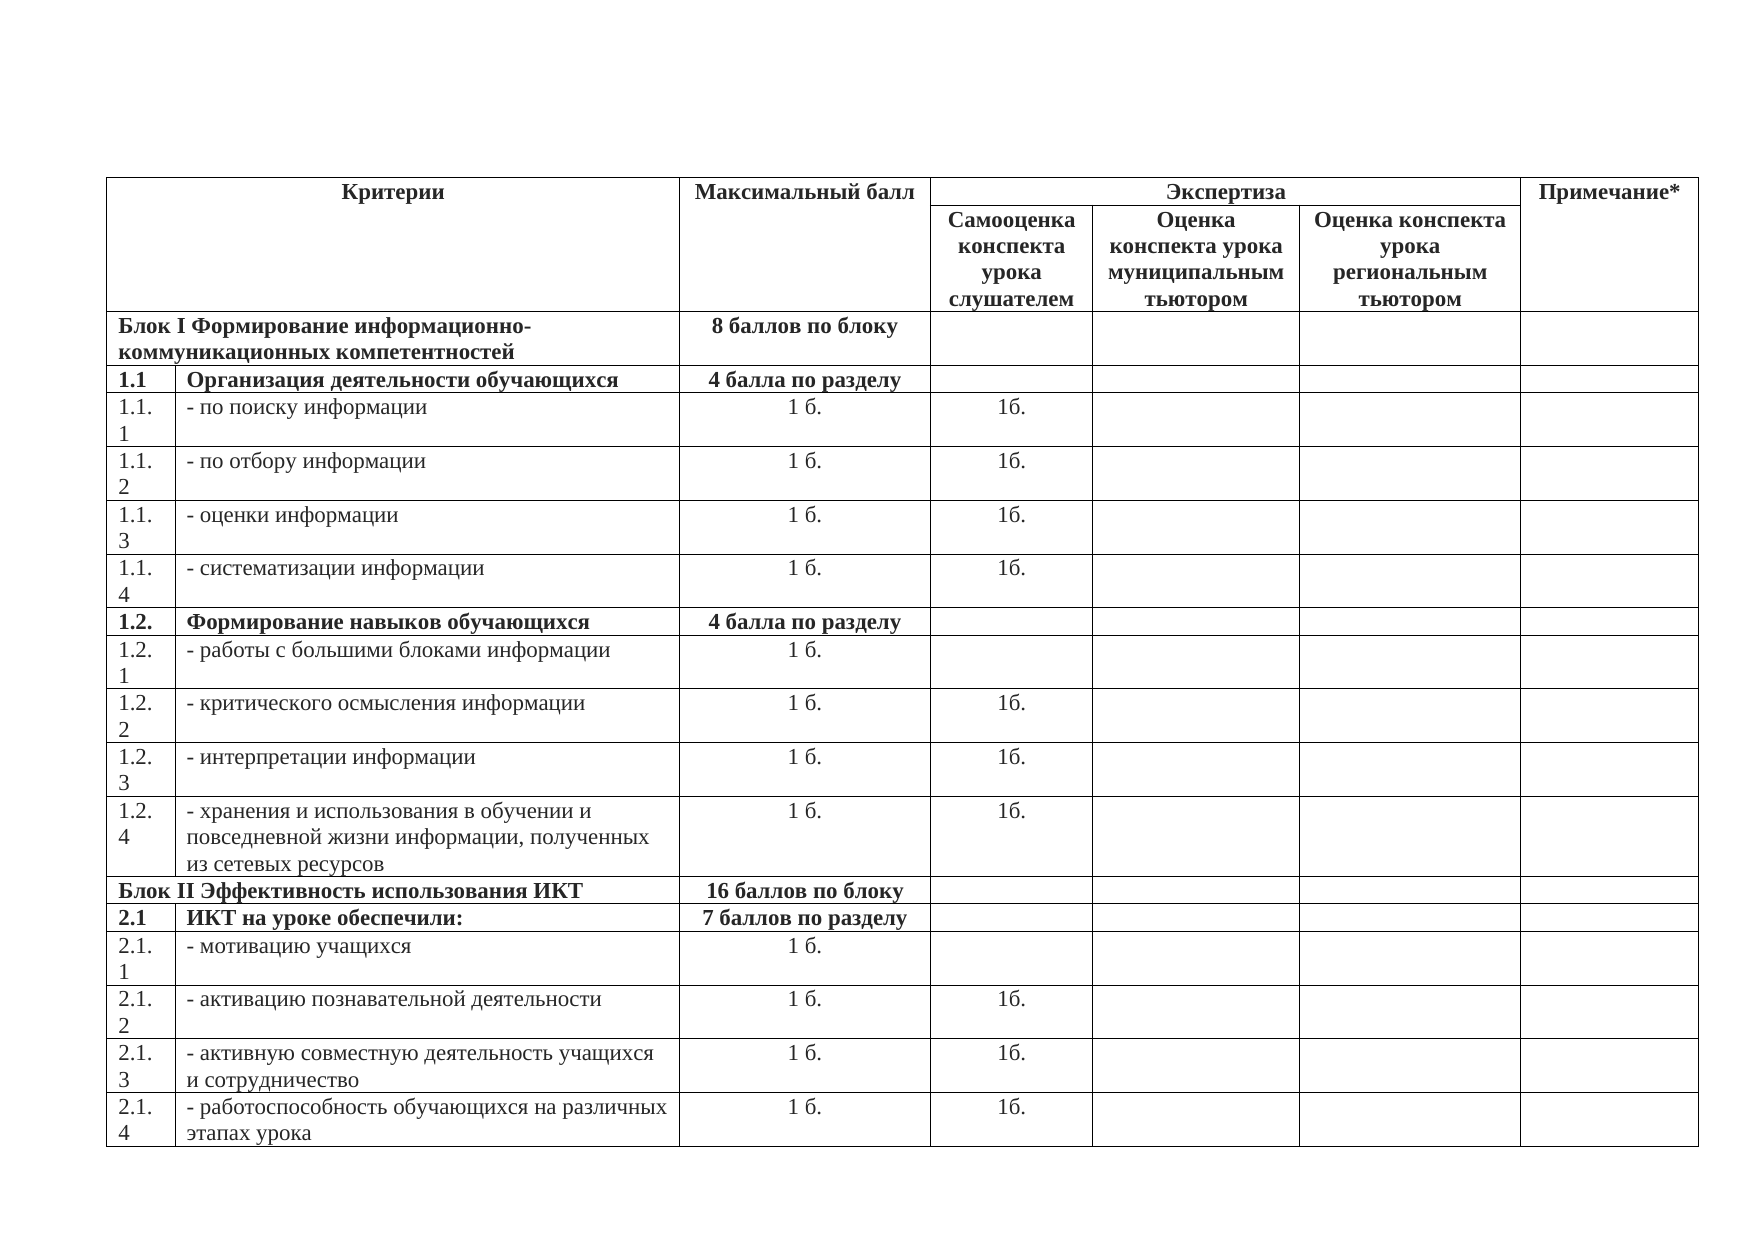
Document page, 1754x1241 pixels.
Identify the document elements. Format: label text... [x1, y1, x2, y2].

table_cell [1521, 689, 1698, 742]
table_cell [1093, 447, 1299, 500]
table_cell 8 баллов по блоку [680, 312, 930, 365]
table_cell Блок I Формирование информационно-коммуникационных компетентностей [107, 312, 679, 365]
table_cell [1521, 904, 1698, 931]
table_cell 1.1.2 [107, 447, 175, 500]
table_cell 1б. [931, 501, 1092, 553]
table_cell 16 баллов по блоку [680, 877, 930, 903]
table_cell 1б. [931, 555, 1092, 607]
table_cell [1521, 932, 1698, 984]
table_cell [1521, 877, 1698, 903]
table_cell 1 б. [680, 1039, 930, 1092]
table_cell 1 б. [680, 797, 930, 876]
table_cell [931, 312, 1092, 365]
table_cell [1300, 904, 1520, 931]
table_cell 1.2. [107, 608, 175, 634]
table_cell 1б. [931, 986, 1092, 1038]
table_cell 1б. [931, 1039, 1092, 1092]
table_cell [1300, 393, 1520, 446]
table_cell [1521, 636, 1698, 688]
table_cell [1300, 1093, 1520, 1146]
table_cell [931, 877, 1092, 903]
table_cell Оценка конспекта урока региональным тьютором [1300, 206, 1520, 311]
table_cell [931, 932, 1092, 984]
table_header Критерии [107, 178, 679, 311]
table_cell [1521, 393, 1698, 446]
table_cell [1521, 366, 1698, 392]
table_header Максимальный балл [680, 178, 930, 311]
table_cell 1.1.1 [107, 393, 175, 446]
table_cell - интерпретации информации [176, 743, 679, 796]
table_cell 1б. [931, 797, 1092, 876]
table_cell [1300, 636, 1520, 688]
table_cell - мотивацию учащихся [176, 932, 679, 984]
table_cell 1 б. [680, 1093, 930, 1146]
table_cell [1093, 689, 1299, 742]
table_cell - критического осмысления информации [176, 689, 679, 742]
table_cell [931, 636, 1092, 688]
table_cell [1300, 932, 1520, 984]
table_cell - активацию познавательной деятельности [176, 986, 679, 1038]
table_cell ИКТ на уроке обеспечили: [176, 904, 679, 931]
table_cell 1б. [931, 689, 1092, 742]
table_cell [1300, 608, 1520, 634]
table_cell - систематизации информации [176, 555, 679, 607]
table_cell [1300, 366, 1520, 392]
table_cell [1521, 986, 1698, 1038]
table_cell 1б. [931, 743, 1092, 796]
table_cell [1300, 986, 1520, 1038]
table_cell - активную совместную деятельность учащихся и сотрудничество [176, 1039, 679, 1092]
table_cell - работоспособность обучающихся на различных этапах урока [176, 1093, 679, 1146]
table_cell [1093, 636, 1299, 688]
table_cell 1 б. [680, 447, 930, 500]
table_cell [1521, 447, 1698, 500]
table_cell 1 б. [680, 932, 930, 984]
table_cell - по отбору информации [176, 447, 679, 500]
table_cell 1 б. [680, 689, 930, 742]
table_cell [1093, 743, 1299, 796]
table_cell Блок II Эффективность использования ИКТ [107, 877, 679, 903]
table_cell - хранения и использования в обучении и повседневной жизни информации, полученных из сетевых ресурсов [176, 797, 679, 876]
table_cell [1300, 447, 1520, 500]
table_cell [1300, 555, 1520, 607]
table_cell 1.1.3 [107, 501, 175, 553]
table_cell Организация деятельности обучающихся [176, 366, 679, 392]
table_cell [1521, 743, 1698, 796]
table_cell [1300, 797, 1520, 876]
table_cell 4 балла по разделу [680, 366, 930, 392]
table_cell Формирование навыков обучающихся [176, 608, 679, 634]
table_cell 2.1.4 [107, 1093, 175, 1146]
table_cell [1093, 501, 1299, 553]
table_cell 2.1.1 [107, 932, 175, 984]
table_cell Самооценка конспекта урока слушателем [931, 206, 1092, 311]
table_cell [1093, 797, 1299, 876]
table_cell [1093, 1039, 1299, 1092]
table_cell [1521, 1039, 1698, 1092]
table_cell [1521, 501, 1698, 553]
table_cell [931, 608, 1092, 634]
table_cell 1б. [931, 393, 1092, 446]
table_cell [1093, 1093, 1299, 1146]
table_cell [1521, 312, 1698, 365]
table_cell [1300, 312, 1520, 365]
table_cell 1 б. [680, 501, 930, 553]
table_cell - оценки информации [176, 501, 679, 553]
table_cell 1 б. [680, 986, 930, 1038]
table_cell [1093, 904, 1299, 931]
table_cell [1093, 877, 1299, 903]
table_cell [1300, 1039, 1520, 1092]
table_cell 1 б. [680, 393, 930, 446]
table_cell - по поиску информации [176, 393, 679, 446]
table_cell 1.1.4 [107, 555, 175, 607]
table_cell 1 б. [680, 743, 930, 796]
table_header Экспертиза [931, 178, 1520, 204]
table_cell [931, 366, 1092, 392]
table_cell [1093, 555, 1299, 607]
table_cell 2.1.3 [107, 1039, 175, 1092]
table_cell 1.2.1 [107, 636, 175, 688]
table_cell [1093, 986, 1299, 1038]
table_cell [1300, 689, 1520, 742]
table_cell [1093, 608, 1299, 634]
table_cell 1.2.3 [107, 743, 175, 796]
table_cell [1300, 743, 1520, 796]
table_cell 1 б. [680, 636, 930, 688]
table_cell 4 балла по разделу [680, 608, 930, 634]
table_cell - работы с большими блоками информации [176, 636, 679, 688]
table_cell 2.1.2 [107, 986, 175, 1038]
table_cell 1.2.2 [107, 689, 175, 742]
table_cell [1093, 312, 1299, 365]
table_cell 1б. [931, 1093, 1092, 1146]
table_cell [1093, 932, 1299, 984]
table_cell 1б. [931, 447, 1092, 500]
table_cell [931, 904, 1092, 931]
table_cell [1300, 877, 1520, 903]
table_cell [1521, 608, 1698, 634]
table_cell [1521, 555, 1698, 607]
table_cell [1521, 1093, 1698, 1146]
table_cell Оценка конспекта урока муниципальным тьютором [1093, 206, 1299, 311]
table_cell [1093, 393, 1299, 446]
table_cell 1 б. [680, 555, 930, 607]
table_cell [1521, 797, 1698, 876]
table_cell 7 баллов по разделу [680, 904, 930, 931]
table_cell [1093, 366, 1299, 392]
table_cell 1.2.4 [107, 797, 175, 876]
table_header Примечание* [1521, 178, 1698, 311]
table_cell 2.1 [107, 904, 175, 931]
table_cell 1.1 [107, 366, 175, 392]
table_cell [1300, 501, 1520, 553]
